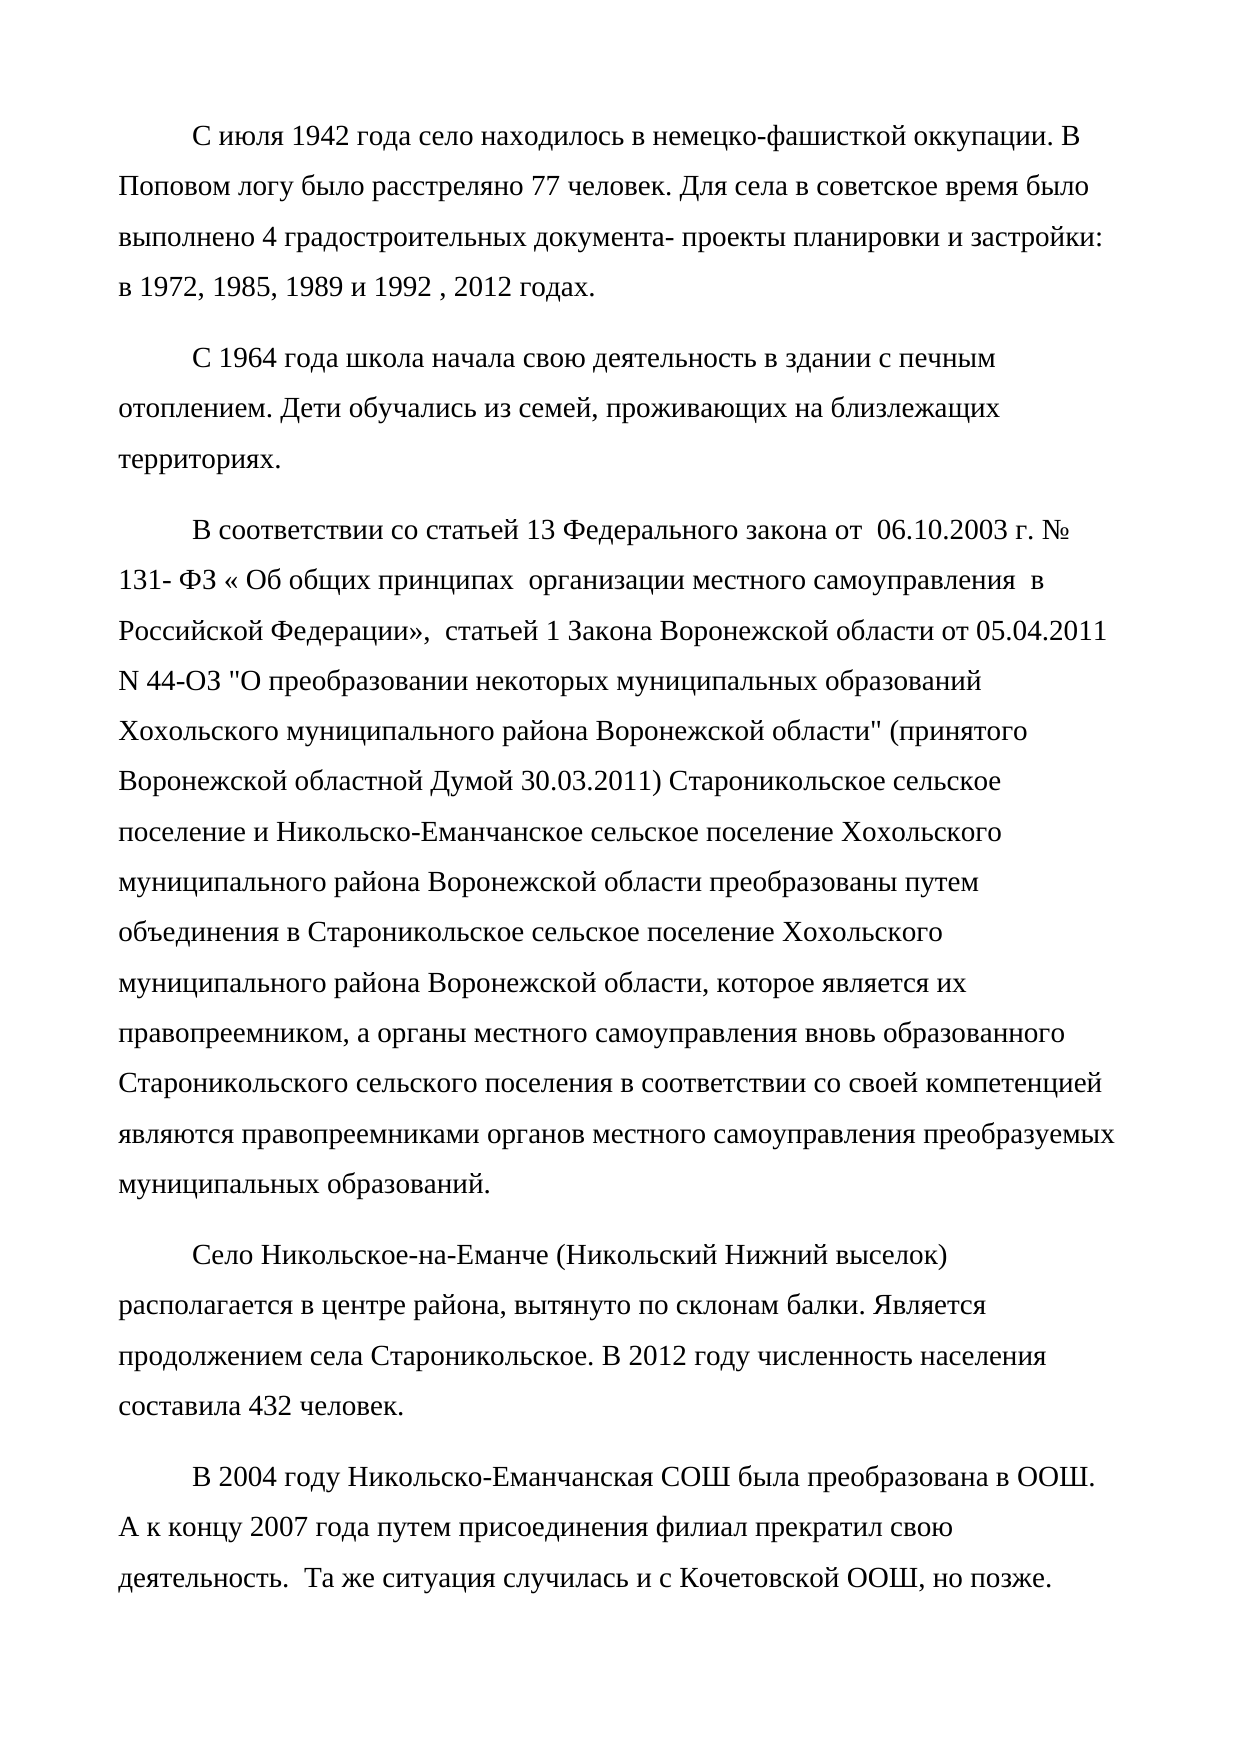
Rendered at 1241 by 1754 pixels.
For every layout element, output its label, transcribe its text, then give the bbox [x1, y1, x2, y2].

text С июля 1942 года село находилось в немецко-фашисткой оккупации. В Поповом логу было расстреляно 77 человек. Для села в советское время было выполнено 4 градостроительных документа- проекты планировки и застройки: в 1972, 1985, 1989 и 1992 , 2012 годах. [118, 118, 1122, 303]
text С 1964 года школа начала свою деятельность в здании с печным отоплением. Дети обучались из семей, проживающих на близлежащих территориях. [118, 340, 1122, 474]
text В 2004 году Никольско-Еманчанская СОШ была преобразована в ООШ. А к концу 2007 года путем присоединения филиал прекратил свою деятельность. Та же ситуация случилась и с Кочетовской ООШ, но позже. [118, 1459, 1122, 1593]
text В соответствии со статьей 13 Федерального закона от 06.10.2003 г. № 131- ФЗ « Об общих принципах организации местного самоуправления в Российской Федерации», статьей 1 Закона Воронежской области от 05.04.2011 N 44-ОЗ "О преобразовании некоторых муниципальных образований Хохольского муниципального района Воронежской области" (принятого Воронежской областной Думой 30.03.2011) Староникольское сельское поселение и Никольско-Еманчанское сельское поселение Хохольского муниципального района Воронежской области преобразованы путем объединения в Староникольское сельское поселение Хохольского муниципального района Воронежской области, которое является их правопреемником, а органы местного самоуправления вновь образованного Староникольского сельского поселения в соответствии со своей компетенцией являются правопреемниками органов местного самоуправления преобразуемых муниципальных образований. [118, 512, 1122, 1199]
text Село Никольское-на-Еманче (Никольский Нижний выселок) располагается в центре района, вытянуто по склонам балки. Является продолжением села Староникольское. В 2012 году численность населения составила 432 человек. [118, 1237, 1122, 1422]
